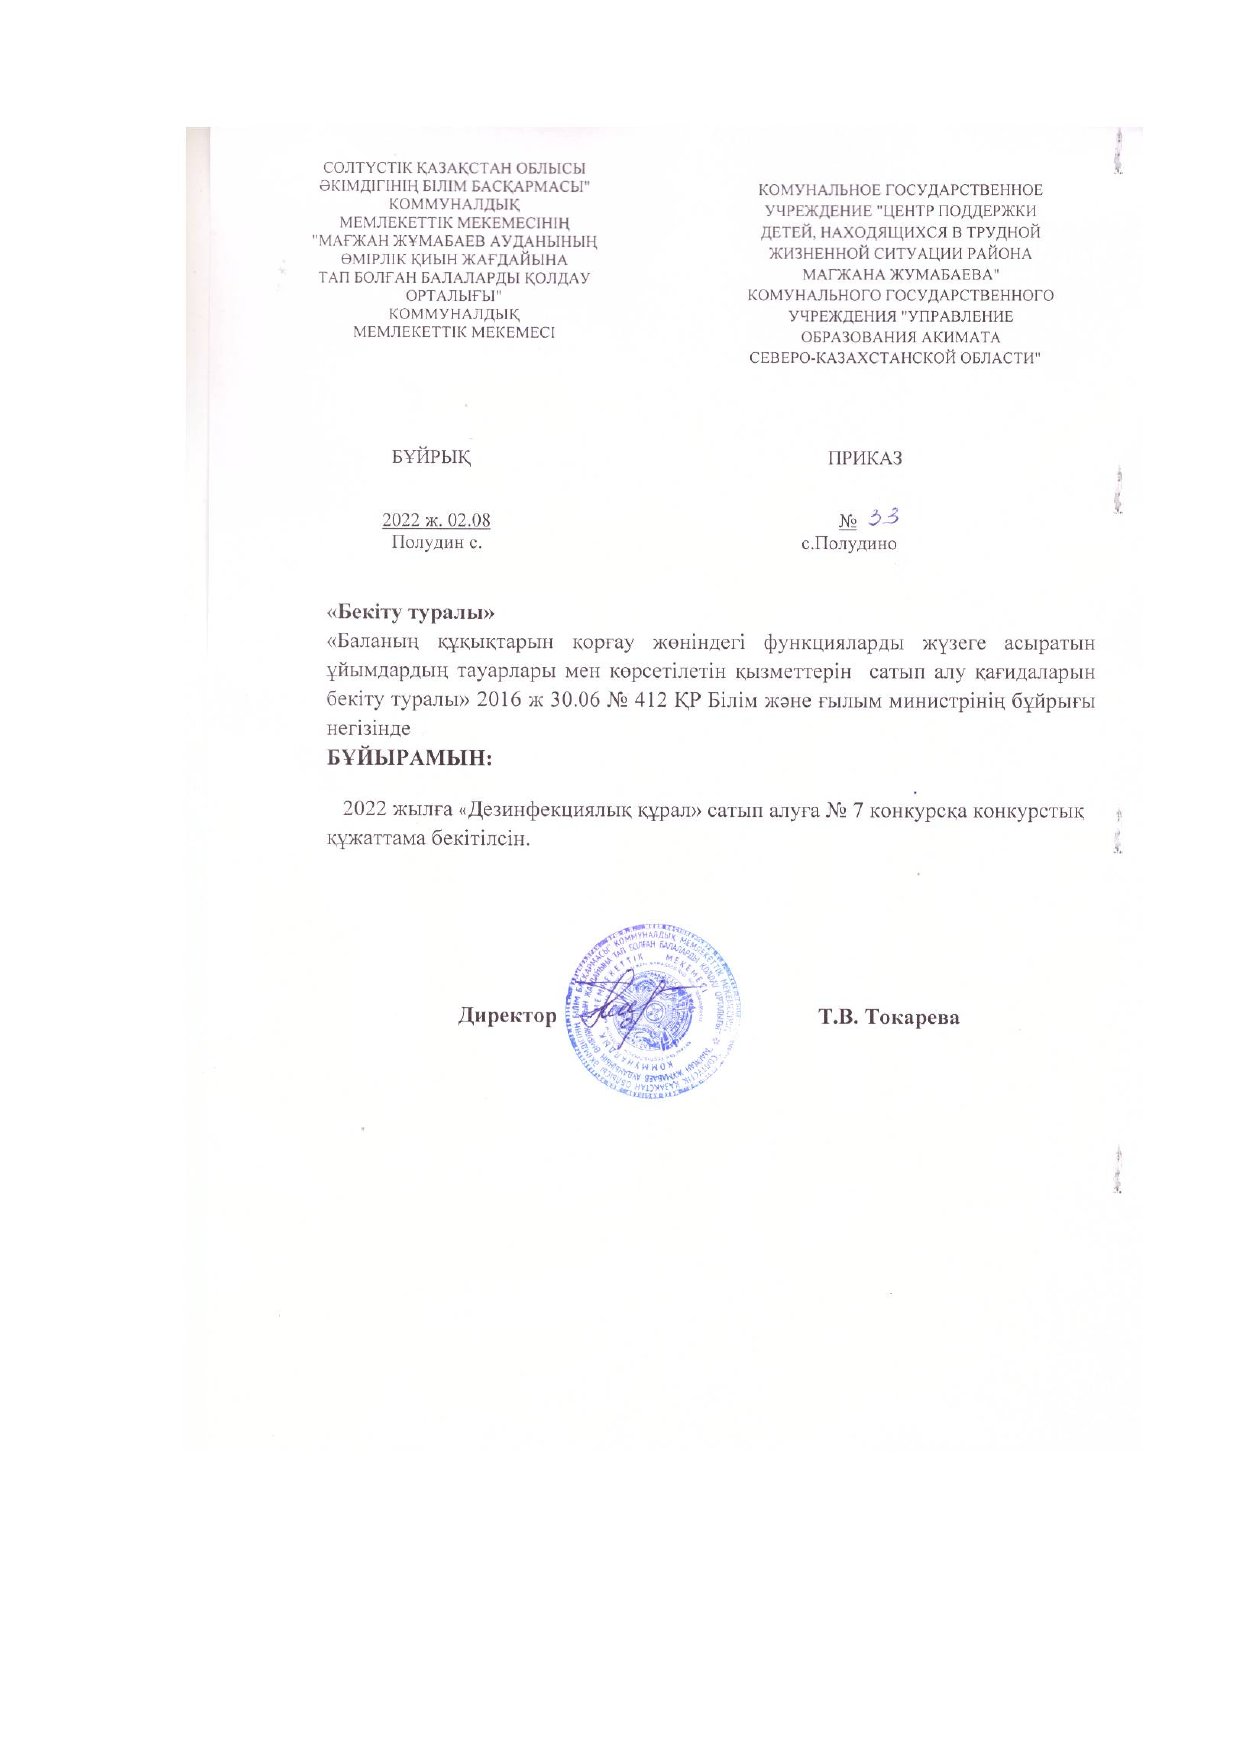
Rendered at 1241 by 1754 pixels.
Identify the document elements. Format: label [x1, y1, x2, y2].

picture [177, 118, 1151, 1459]
